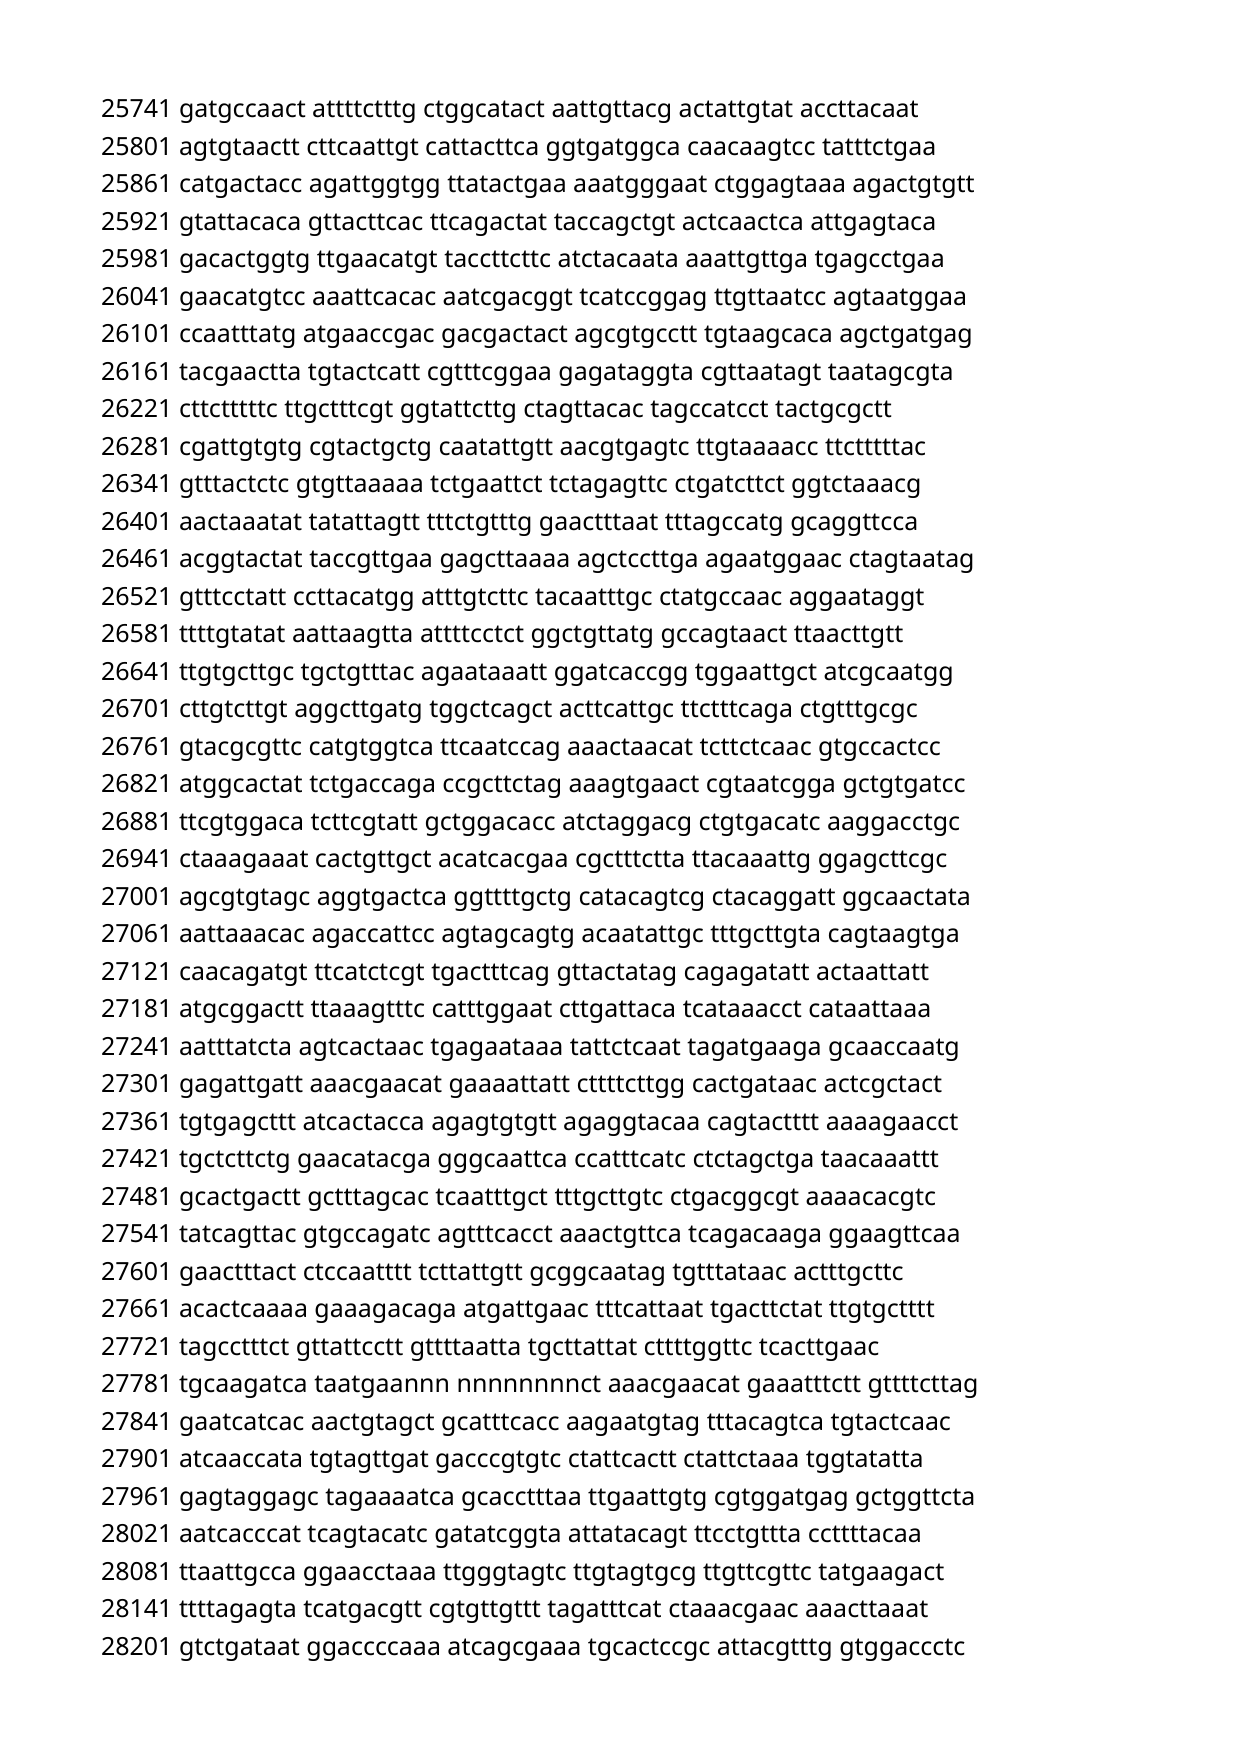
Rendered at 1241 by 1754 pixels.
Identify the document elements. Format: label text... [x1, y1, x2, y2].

text 27721 tagcctttct gttattcctt gttttaatta tgcttattat cttttggttc tcacttgaac [75, 1327, 1165, 1364]
text 25921 gtattacaca gttacttcac ttcagactat taccagctgt actcaactca attgagtaca [75, 202, 1165, 239]
text 27241 aatttatcta agtcactaac tgagaataaa tattctcaat tagatgaaga gcaaccaatg [75, 1027, 1165, 1064]
text 25741 gatgccaact attttctttg ctggcatact aattgttacg actattgtat accttacaat [75, 89, 1165, 127]
text 27781 tgcaagatca taatgaannn nnnnnnnnct aaacgaacat gaaatttctt gttttcttag [75, 1364, 1165, 1402]
text 27961 gagtaggagc tagaaaatca gcacctttaa ttgaattgtg cgtggatgag gctggttcta [75, 1477, 1165, 1514]
text 28081 ttaattgcca ggaacctaaa ttgggtagtc ttgtagtgcg ttgttcgttc tatgaagact [75, 1552, 1165, 1589]
text 26281 cgattgtgtg cgtactgctg caatattgtt aacgtgagtc ttgtaaaacc ttctttttac [75, 427, 1165, 464]
text 26221 cttctttttc ttgctttcgt ggtattcttg ctagttacac tagccatcct tactgcgctt [75, 389, 1165, 427]
text 28021 aatcacccat tcagtacatc gatatcggta attatacagt ttcctgttta ccttttacaa [75, 1514, 1165, 1552]
text 27901 atcaaccata tgtagttgat gacccgtgtc ctattcactt ctattctaaa tggtatatta [75, 1439, 1165, 1477]
text 26341 gtttactctc gtgttaaaaa tctgaattct tctagagttc ctgatcttct ggtctaaacg [75, 464, 1165, 502]
text 26941 ctaaagaaat cactgttgct acatcacgaa cgctttctta ttacaaattg ggagcttcgc [75, 839, 1165, 877]
text 27301 gagattgatt aaacgaacat gaaaattatt cttttcttgg cactgataac actcgctact [75, 1064, 1165, 1102]
text 26881 ttcgtggaca tcttcgtatt gctggacacc atctaggacg ctgtgacatc aaggacctgc [75, 802, 1165, 839]
text 27841 gaatcatcac aactgtagct gcatttcacc aagaatgtag tttacagtca tgtactcaac [75, 1402, 1165, 1439]
text 27541 tatcagttac gtgccagatc agtttcacct aaactgttca tcagacaaga ggaagttcaa [75, 1214, 1165, 1252]
text 26041 gaacatgtcc aaattcacac aatcgacggt tcatccggag ttgttaatcc agtaatggaa [75, 277, 1165, 314]
text 27481 gcactgactt gctttagcac tcaatttgct tttgcttgtc ctgacggcgt aaaacacgtc [75, 1177, 1165, 1214]
text 27001 agcgtgtagc aggtgactca ggttttgctg catacagtcg ctacaggatt ggcaactata [75, 877, 1165, 914]
text 27121 caacagatgt ttcatctcgt tgactttcag gttactatag cagagatatt actaattatt [75, 952, 1165, 989]
text 25981 gacactggtg ttgaacatgt taccttcttc atctacaata aaattgttga tgagcctgaa [75, 239, 1165, 277]
text 27421 tgctcttctg gaacatacga gggcaattca ccatttcatc ctctagctga taacaaattt [75, 1139, 1165, 1177]
text 27061 aattaaacac agaccattcc agtagcagtg acaatattgc tttgcttgta cagtaagtga [75, 914, 1165, 952]
text 26521 gtttcctatt ccttacatgg atttgtcttc tacaatttgc ctatgccaac aggaataggt [75, 577, 1165, 614]
text 27601 gaactttact ctccaatttt tcttattgtt gcggcaatag tgtttataac actttgcttc [75, 1252, 1165, 1289]
text 26161 tacgaactta tgtactcatt cgtttcggaa gagataggta cgttaatagt taatagcgta [75, 352, 1165, 389]
text 26101 ccaatttatg atgaaccgac gacgactact agcgtgcctt tgtaagcaca agctgatgag [75, 314, 1165, 352]
text 27181 atgcggactt ttaaagtttc catttggaat cttgattaca tcataaacct cataattaaa [75, 989, 1165, 1027]
text 26821 atggcactat tctgaccaga ccgcttctag aaagtgaact cgtaatcgga gctgtgatcc [75, 764, 1165, 802]
text 26461 acggtactat taccgttgaa gagcttaaaa agctccttga agaatggaac ctagtaatag [75, 539, 1165, 577]
text 27661 acactcaaaa gaaagacaga atgattgaac tttcattaat tgacttctat ttgtgctttt [75, 1289, 1165, 1327]
text 25801 agtgtaactt cttcaattgt cattacttca ggtgatggca caacaagtcc tatttctgaa [75, 127, 1165, 164]
text 26761 gtacgcgttc catgtggtca ttcaatccag aaactaacat tcttctcaac gtgccactcc [75, 727, 1165, 764]
text 28141 ttttagagta tcatgacgtt cgtgttgttt tagatttcat ctaaacgaac aaacttaaat [75, 1589, 1165, 1627]
text 28201 gtctgataat ggaccccaaa atcagcgaaa tgcactccgc attacgtttg gtggaccctc [75, 1627, 1165, 1664]
text 26701 cttgtcttgt aggcttgatg tggctcagct acttcattgc ttctttcaga ctgtttgcgc [75, 689, 1165, 727]
text 26641 ttgtgcttgc tgctgtttac agaataaatt ggatcaccgg tggaattgct atcgcaatgg [75, 652, 1165, 689]
text 27361 tgtgagcttt atcactacca agagtgtgtt agaggtacaa cagtactttt aaaagaacct [75, 1102, 1165, 1139]
text 26401 aactaaatat tatattagtt tttctgtttg gaactttaat tttagccatg gcaggttcca [75, 502, 1165, 539]
text 26581 ttttgtatat aattaagtta attttcctct ggctgttatg gccagtaact ttaacttgtt [75, 614, 1165, 652]
text 25861 catgactacc agattggtgg ttatactgaa aaatgggaat ctggagtaaa agactgtgtt [75, 164, 1165, 202]
